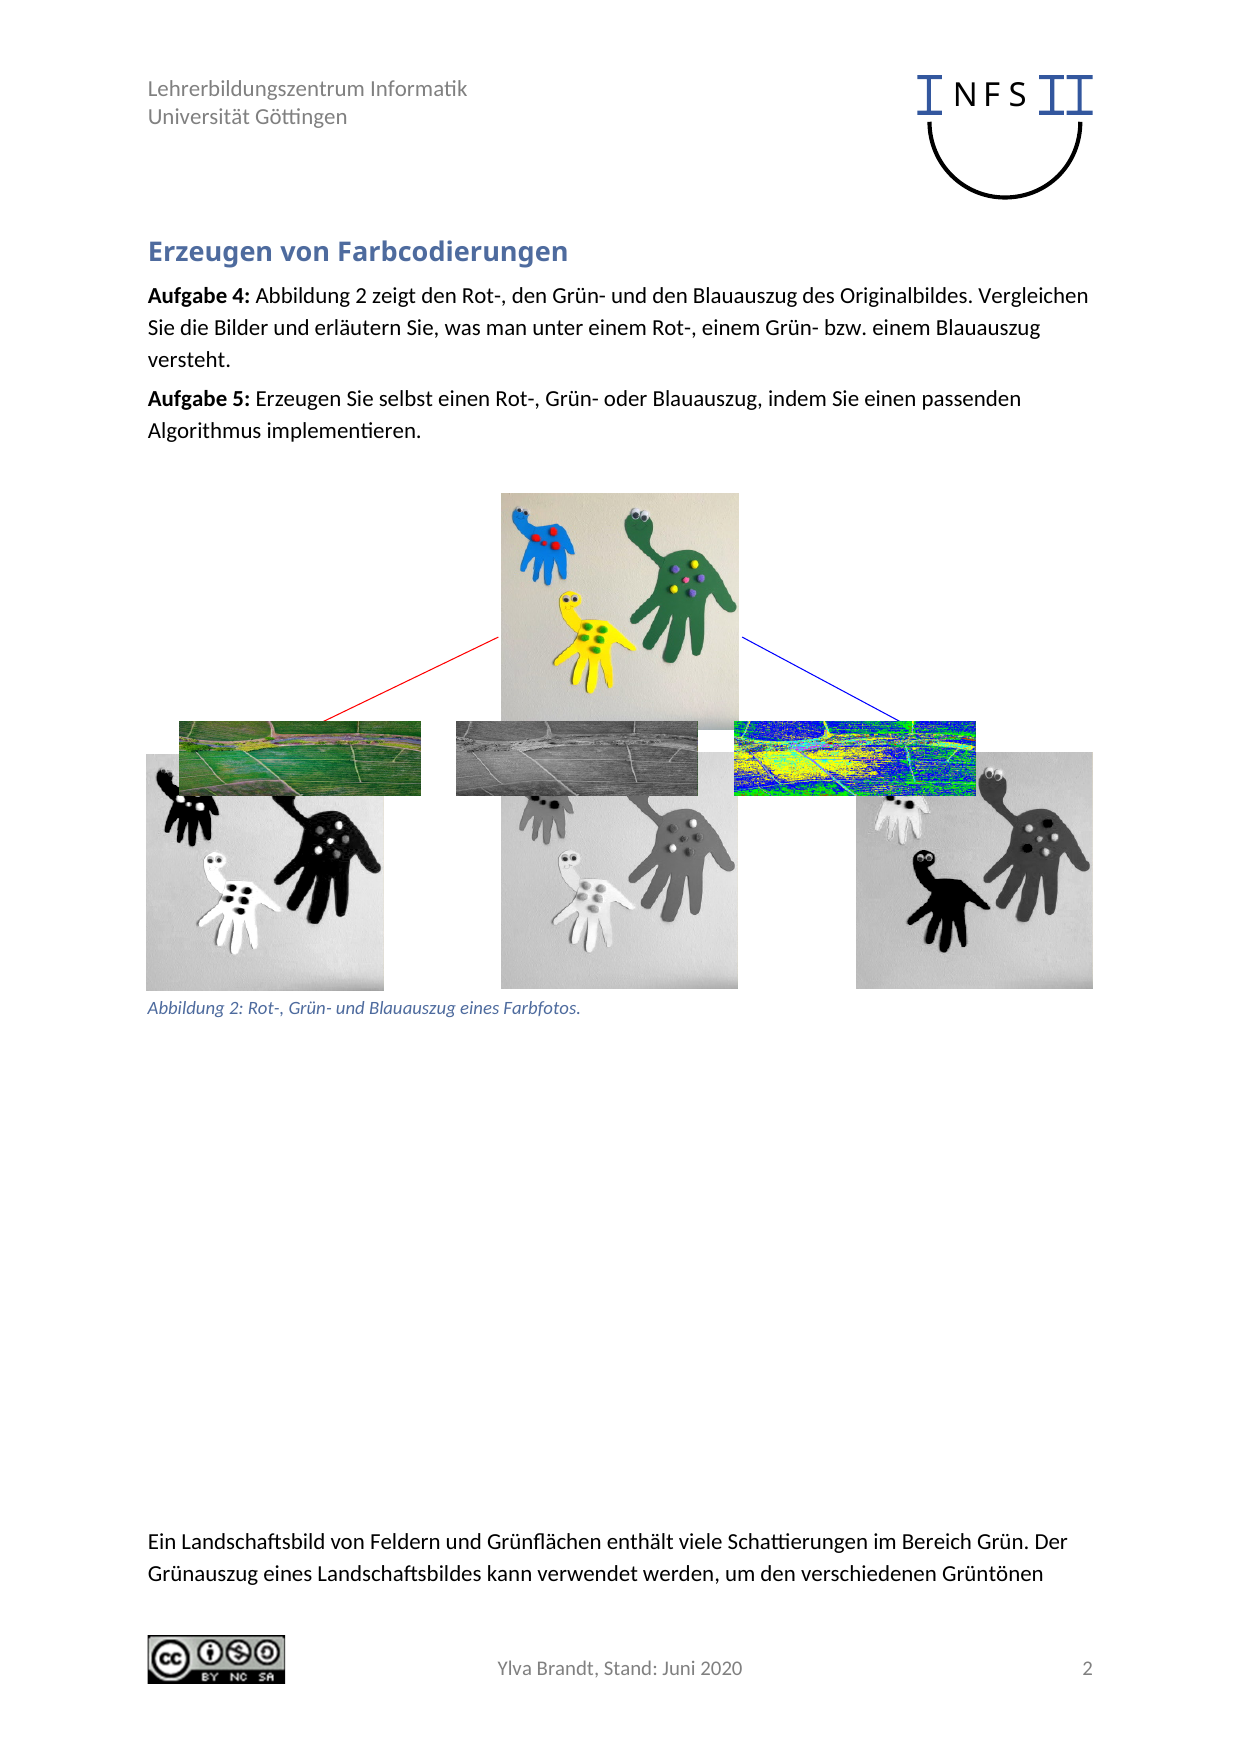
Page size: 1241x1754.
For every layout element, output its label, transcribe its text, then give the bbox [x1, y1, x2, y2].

text Aufgabe 5: Erzeugen Sie selbst einen Rot-, Grün- oder Blauauszug, indem Sie einen passenden Algorithmus implementieren. [148, 384, 1093, 444]
picture [146, 721, 421, 991]
picture [456, 493, 1093, 989]
text Aufgabe 4: Abbildung 2 zeigt den Rot-, den Grün- und den Blauauszug des Originalbildes. Vergleichen Sie die Bilder und erläutern Sie, was man unter einem Rot-, einem Grün- bzw. einem Blauauszug versteht. [148, 281, 1093, 373]
picture [147, 1635, 286, 1684]
subtitle Erzeugen von Farbcodierungen [148, 232, 1093, 269]
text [148, 499, 1093, 1587]
